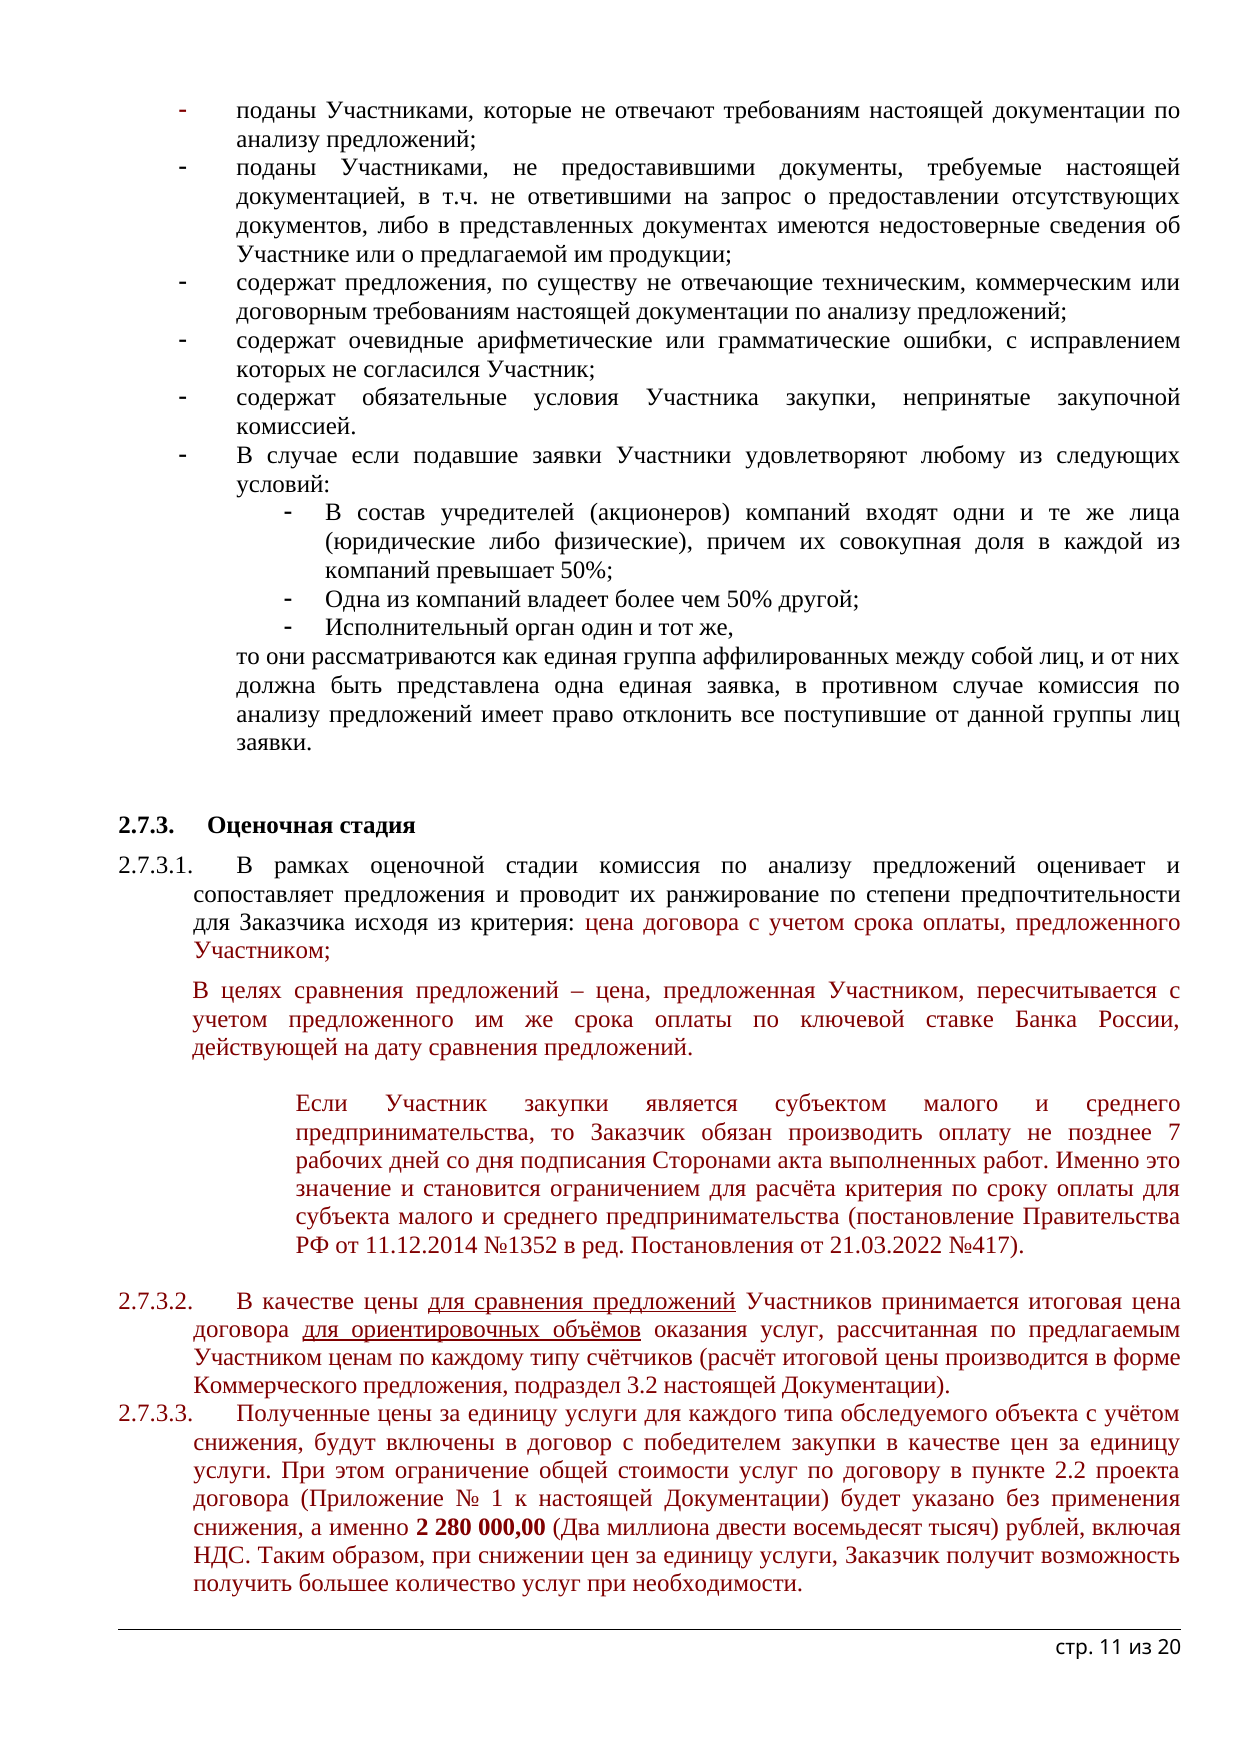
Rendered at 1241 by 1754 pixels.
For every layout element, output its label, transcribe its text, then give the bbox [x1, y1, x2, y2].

list В качестве цены для сравнения предложений Участников принимается итоговая цена договора для ориентировочных объёмов оказания услуг, рассчитанная по предлагаемым Участником ценам по каждому типу счётчиков (расчёт итоговой цены производится в форме Коммерческого предложения, подраздел 3.2 настоящей Документации). [118, 1287, 1181, 1399]
list содержат обязательные условия Участника закупки, непринятые закупочной комиссией. [178, 382, 1181, 440]
text то они рассматриваются как единая группа аффилированных между собой лиц, и от них должна быть представлена одна единая заявка, в противном случае комиссия по анализу предложений имеет право отклонить все поступившие от данной группы лиц заявки. [236, 641, 1181, 756]
list поданы Участниками, которые не отвечают требованиям настоящей документации по анализу предложений; [178, 95, 1181, 152]
list В состав учредителей (акционеров) компаний входят одни и те же лица (юридические либо физические), причем их совокупная доля в каждой из компаний превышает 50%; [283, 497, 1181, 584]
list Одна из компаний владеет более чем 50% другой; [283, 584, 1181, 612]
list В рамках оценочной стадии комиссия по анализу предложений оценивает и сопоставляет предложения и проводит их ранжирование по степени предпочтительности для Заказчика исходя из критерия: цена договора с учетом срока оплаты, предложенного Участником; [118, 851, 1181, 964]
list содержат предложения, по существу не отвечающие техническим, коммерческим или договорным требованиям настоящей документации по анализу предложений; [178, 267, 1181, 325]
list поданы Участниками, не предоставившими документы, требуемые настоящей документацией, в т.ч. не ответившими на запрос о предоставлении отсутствующих документов, либо в представленных документах имеются недостоверные сведения об Участнике или о предлагаемой им продукции; [178, 152, 1181, 267]
list Оценочная стадия [118, 810, 1181, 839]
list В случае если подавшие заявки Участники удовлетворяют любому из следующих условий: [178, 440, 1181, 497]
list Полученные цены за единицу услуги для каждого типа обследуемого объекта с учётом снижения, будут включены в договор с победителем закупки в качестве цен за единицу услуги. При этом ограничение общей стоимости услуг по договору в пункте 2.2 проекта договора (Приложение № 1 к настоящей Документации) будет указано без применения снижения, а именно 2 280 000,00 (Два миллиона двести восемьдесят тысяч) рублей, включая НДС. Таким образом, при снижении цен за единицу услуги, Заказчик получит возможность получить большее количество услуг при необходимости. [118, 1399, 1181, 1597]
list Если Участник закупки является субъектом малого и среднего предпринимательства, то Заказчик обязан производить оплату не позднее 7 рабочих дней со дня подписания Сторонами акта выполненных работ. Именно это значение и становится ограничением для расчёта критерия по сроку оплаты для субъекта малого и среднего предпринимательства (постановление Правительства РФ от 11.12.2014 №1352 в ред. Постановления от 21.03.2022 №417). [295, 1089, 1181, 1258]
list Исполнительный орган один и тот же, [283, 612, 1181, 641]
list содержат очевидные арифметические или грамматические ошибки, с исправлением которых не согласился Участник; [178, 325, 1181, 382]
list В целях сравнения предложений – цена, предложенная Участником, пересчитывается с учетом предложенного им же срока оплаты по ключевой ставке Банка России, действующей на дату сравнения предложений. [192, 976, 1181, 1061]
